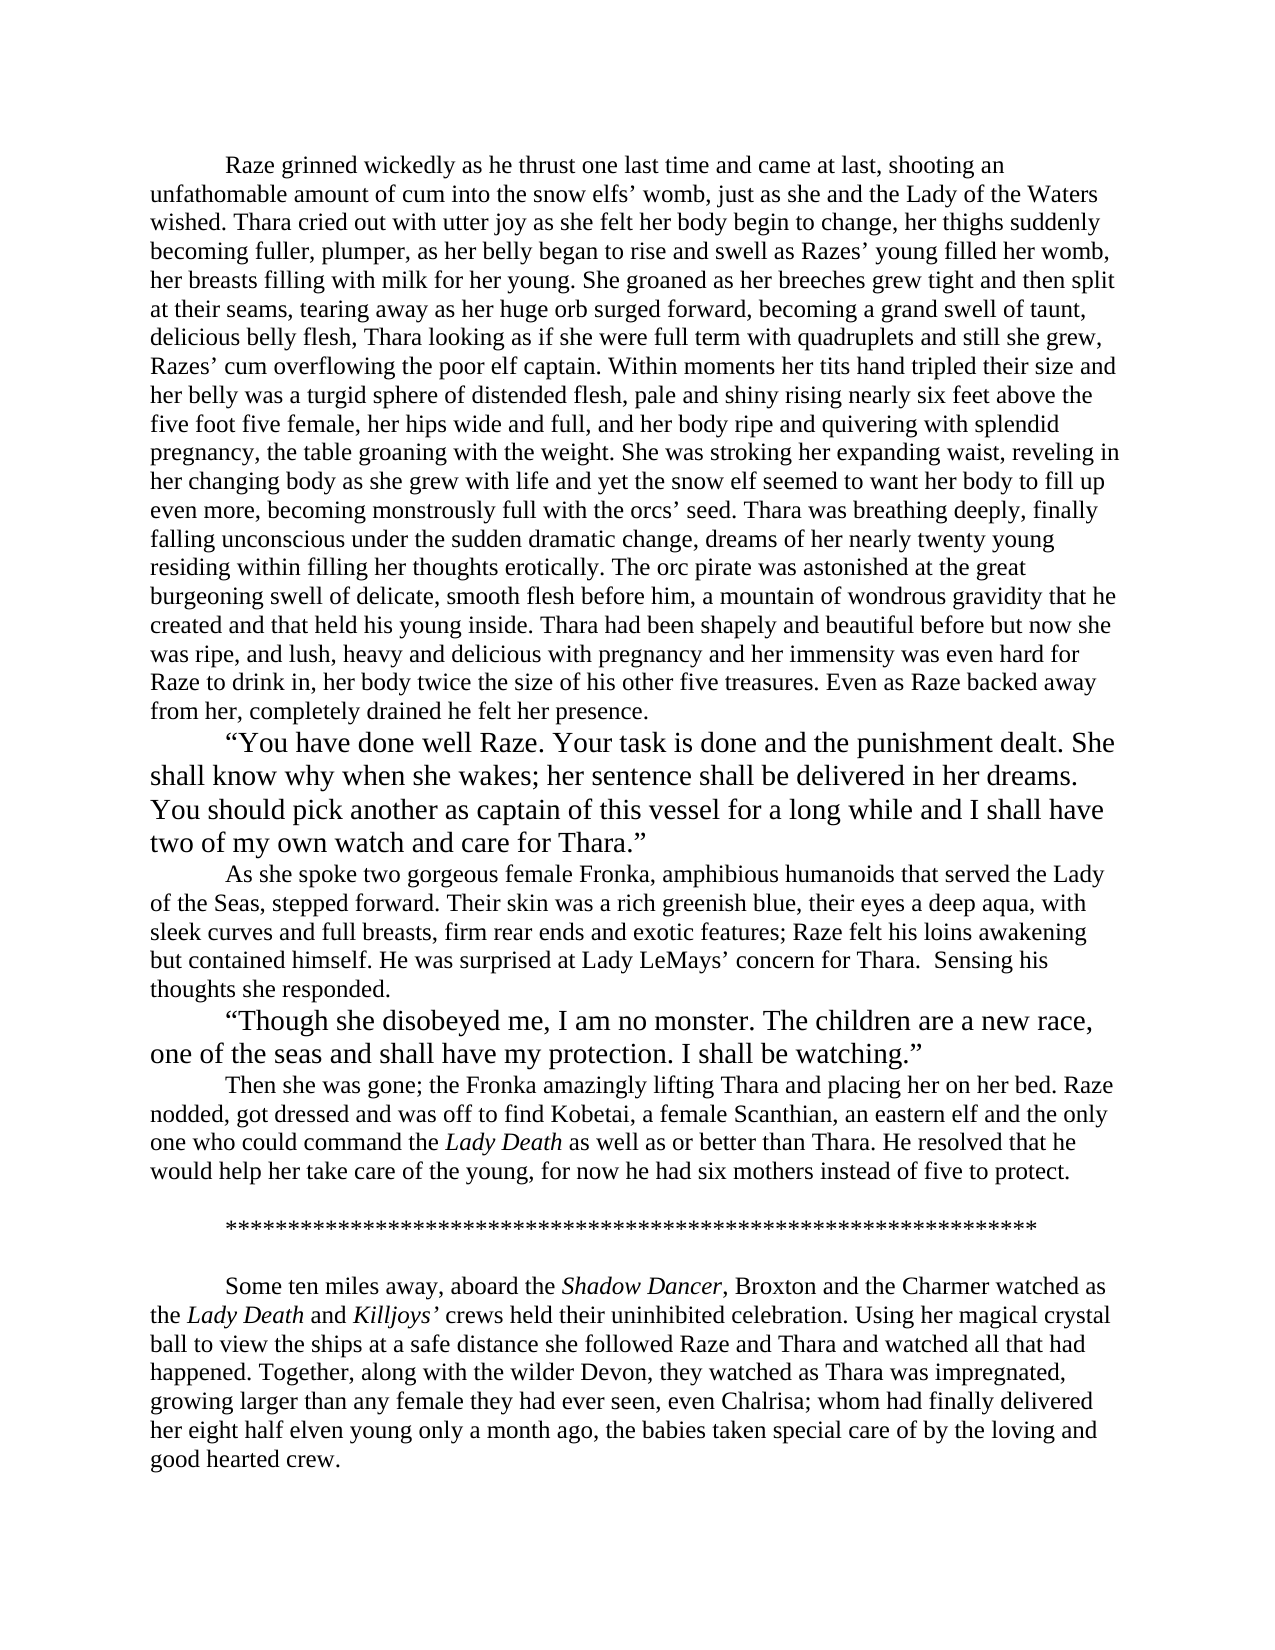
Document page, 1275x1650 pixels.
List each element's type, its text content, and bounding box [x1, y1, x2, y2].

text Then she was gone; the Fronka amazingly lifting Thara and placing her on her bed. Raze nodded, got dressed and was off to find Kobetai, a female Scanthian, an eastern elf and the only one who could command the Lady Death as well as or better than Thara. He resolved that he would help her take care of the young, for now he had six mothers instead of five to protect. [150, 1070, 1125, 1185]
text As she spoke two gorgeous female Fronka, amphibious humanoids that served the Lady of the Seas, stepped forward. Their skin was a rich greenish blue, their eyes a deep aqua, with sleek curves and full breasts, firm rear ends and exotic features; Raze felt his loins awakening but contained himself. He was surprised at Lady LeMays’ concern for Thara. Sensing his thoughts she responded. [150, 859, 1125, 1003]
text “Though she disobeyed me, I am no monster. The children are a new race, one of the seas and shall have my protection. I shall be watching.” [150, 1003, 1125, 1070]
text “You have done well Raze. Your task is done and the punishment dealt. She shall know why when she wakes; her sentence shall be delivered in her dreams. You should pick another as captain of this vessel for a long while and I shall have two of my own watch and care for Thara.” [150, 725, 1125, 859]
text Raze grinned wickedly as he thrust one last time and came at last, shooting an unfathomable amount of cum into the snow elfs’ womb, just as she and the Lady of the Waters wished. Thara cried out with utter joy as she felt her body begin to change, her thighs suddenly becoming fuller, plumper, as her belly began to rise and swell as Razes’ young filled her womb, her breasts filling with milk for her young. She groaned as her breeches grew tight and then split at their seams, tearing away as her huge orb surged forward, becoming a grand swell of taunt, delicious belly flesh, Thara looking as if she were full term with quadruplets and still she grew, Razes’ cum overflowing the poor elf captain. Within moments her tits hand tripled their size and her belly was a turgid sphere of distended flesh, pale and shiny rising nearly six feet above the five foot five female, her hips wide and full, and her body ripe and quivering with splendid pregnancy, the table groaning with the weight. She was stroking her expanding waist, reveling in her changing body as she grew with life and yet the snow elf seemed to want her body to fill up even more, becoming monstrously full with the orcs’ seed. Thara was breathing deeply, finally falling unconscious under the sudden dramatic change, dreams of her nearly twenty young residing within filling her thoughts erotically. The orc pirate was astonished at the great burgeoning swell of delicate, smooth flesh before him, a mountain of wondrous gravidity that he created and that held his young inside. Thara had been shapely and beautiful before but now she was ripe, and lush, heavy and delicious with pregnancy and her immensity was even hard for Raze to drink in, her body twice the size of his other five treasures. Even as Raze backed away from her, completely drained he felt her presence. [150, 150, 1125, 725]
text Some ten miles away, aboard the Shadow Dancer, Broxton and the Charmer watched as the Lady Death and Killjoys’ crews held their uninhibited celebration. Using her magical crystal ball to view the ships at a safe distance she followed Raze and Thara and watched all that had happened. Together, along with the wilder Devon, they watched as Thara was impregnated, growing larger than any female they had ever seen, even Chalrisa; whom had finally delivered her eight half elven young only a month ago, the babies taken special care of by the loving and good hearted crew. [150, 1271, 1125, 1472]
text ***************************************************************** [150, 1214, 1125, 1242]
